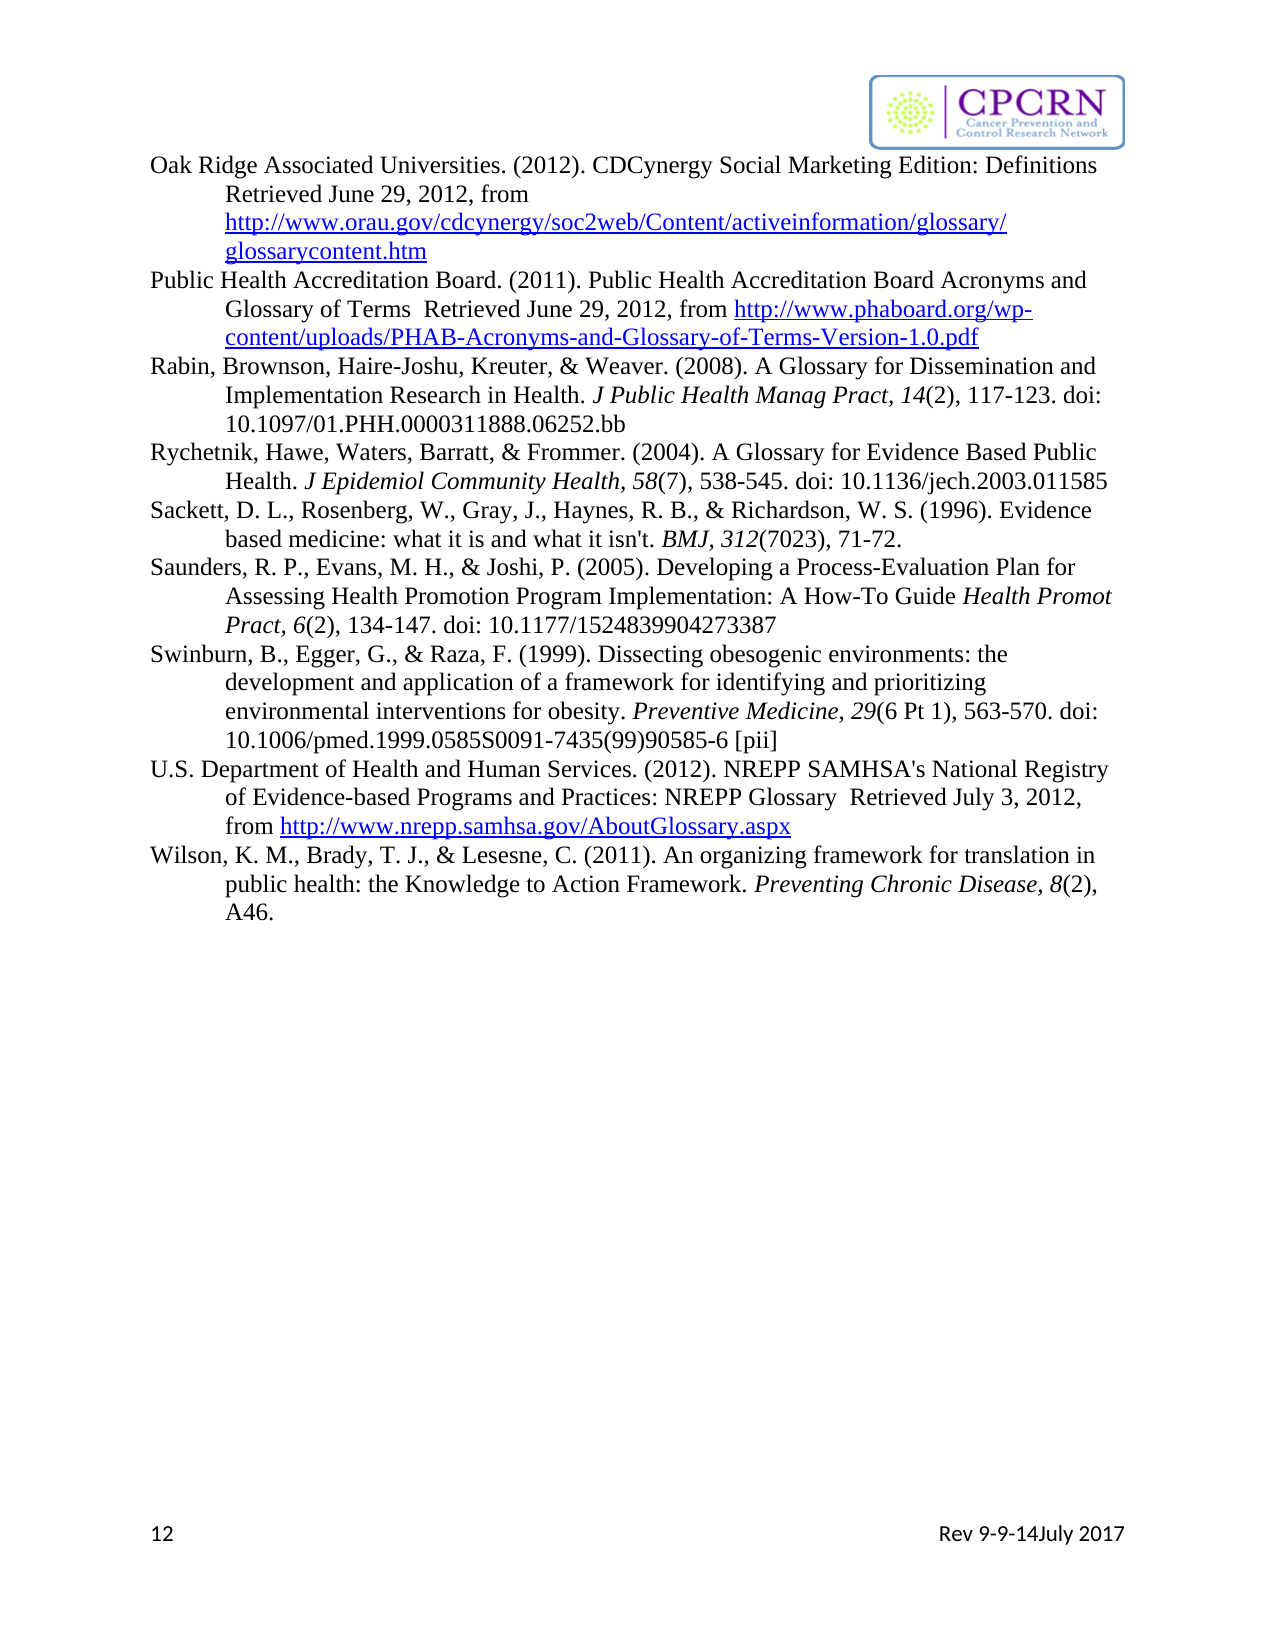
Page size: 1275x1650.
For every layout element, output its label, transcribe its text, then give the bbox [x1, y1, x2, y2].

text Sackett, D. L., Rosenberg, W., Gray, J., Haynes, R. B., & Richardson, W. S. (1996). Evidence based medicine: what it is and what it isn't. BMJ, 312(7023), 71-72. [150, 495, 1125, 552]
text Saunders, R. P., Evans, M. H., & Joshi, P. (2005). Developing a Process-Evaluation Plan for Assessing Health Promotion Program Implementation: A How-To Guide Health Promot Pract, 6(2), 134-147. doi: 10.1177/1524839904273387 [150, 552, 1125, 639]
picture [869, 75, 1125, 150]
text Oak Ridge Associated Universities. (2012). CDCynergy Social Marketing Edition: Definitions Retrieved June 29, 2012, from http://www.orau.gov/cdcynergy/soc2web/Content/activeinformation/glossary/glossarycontent.htm [150, 150, 1125, 265]
text Wilson, K. M., Brady, T. J., & Lesesne, C. (2011). An organizing framework for translation in public health: the Knowledge to Action Framework. Preventing Chronic Disease, 8(2), A46. [150, 840, 1125, 926]
text Public Health Accreditation Board. (2011). Public Health Accreditation Board Acronyms and Glossary of Terms Retrieved June 29, 2012, from http://www.phaboard.org/wp-content/uploads/PHAB-Acronyms-and-Glossary-of-Terms-Version-1.0.pdf [150, 265, 1125, 351]
text U.S. Department of Health and Human Services. (2012). NREPP SAMHSA's National Registry of Evidence-based Programs and Practices: NREPP Glossary Retrieved July 3, 2012, from http://www.nrepp.samhsa.gov/AboutGlossary.aspx [150, 754, 1125, 840]
text Rabin, Brownson, Haire-Joshu, Kreuter, & Weaver. (2008). A Glossary for Dissemination and Implementation Research in Health. J Public Health Manag Pract, 14(2), 117-123. doi: 10.1097/01.PHH.0000311888.06252.bb [150, 351, 1125, 437]
text Rychetnik, Hawe, Waters, Barratt, & Frommer. (2004). A Glossary for Evidence Based Public Health. J Epidemiol Community Health, 58(7), 538-545. doi: 10.1136/jech.2003.011585 [150, 437, 1125, 495]
text Swinburn, B., Egger, G., & Raza, F. (1999). Dissecting obesogenic environments: the development and application of a framework for identifying and prioritizing environmental interventions for obesity. Preventive Medicine, 29(6 Pt 1), 563-570. doi: 10.1006/pmed.1999.0585S0091-7435(99)90585-6 [pii] [150, 639, 1125, 754]
